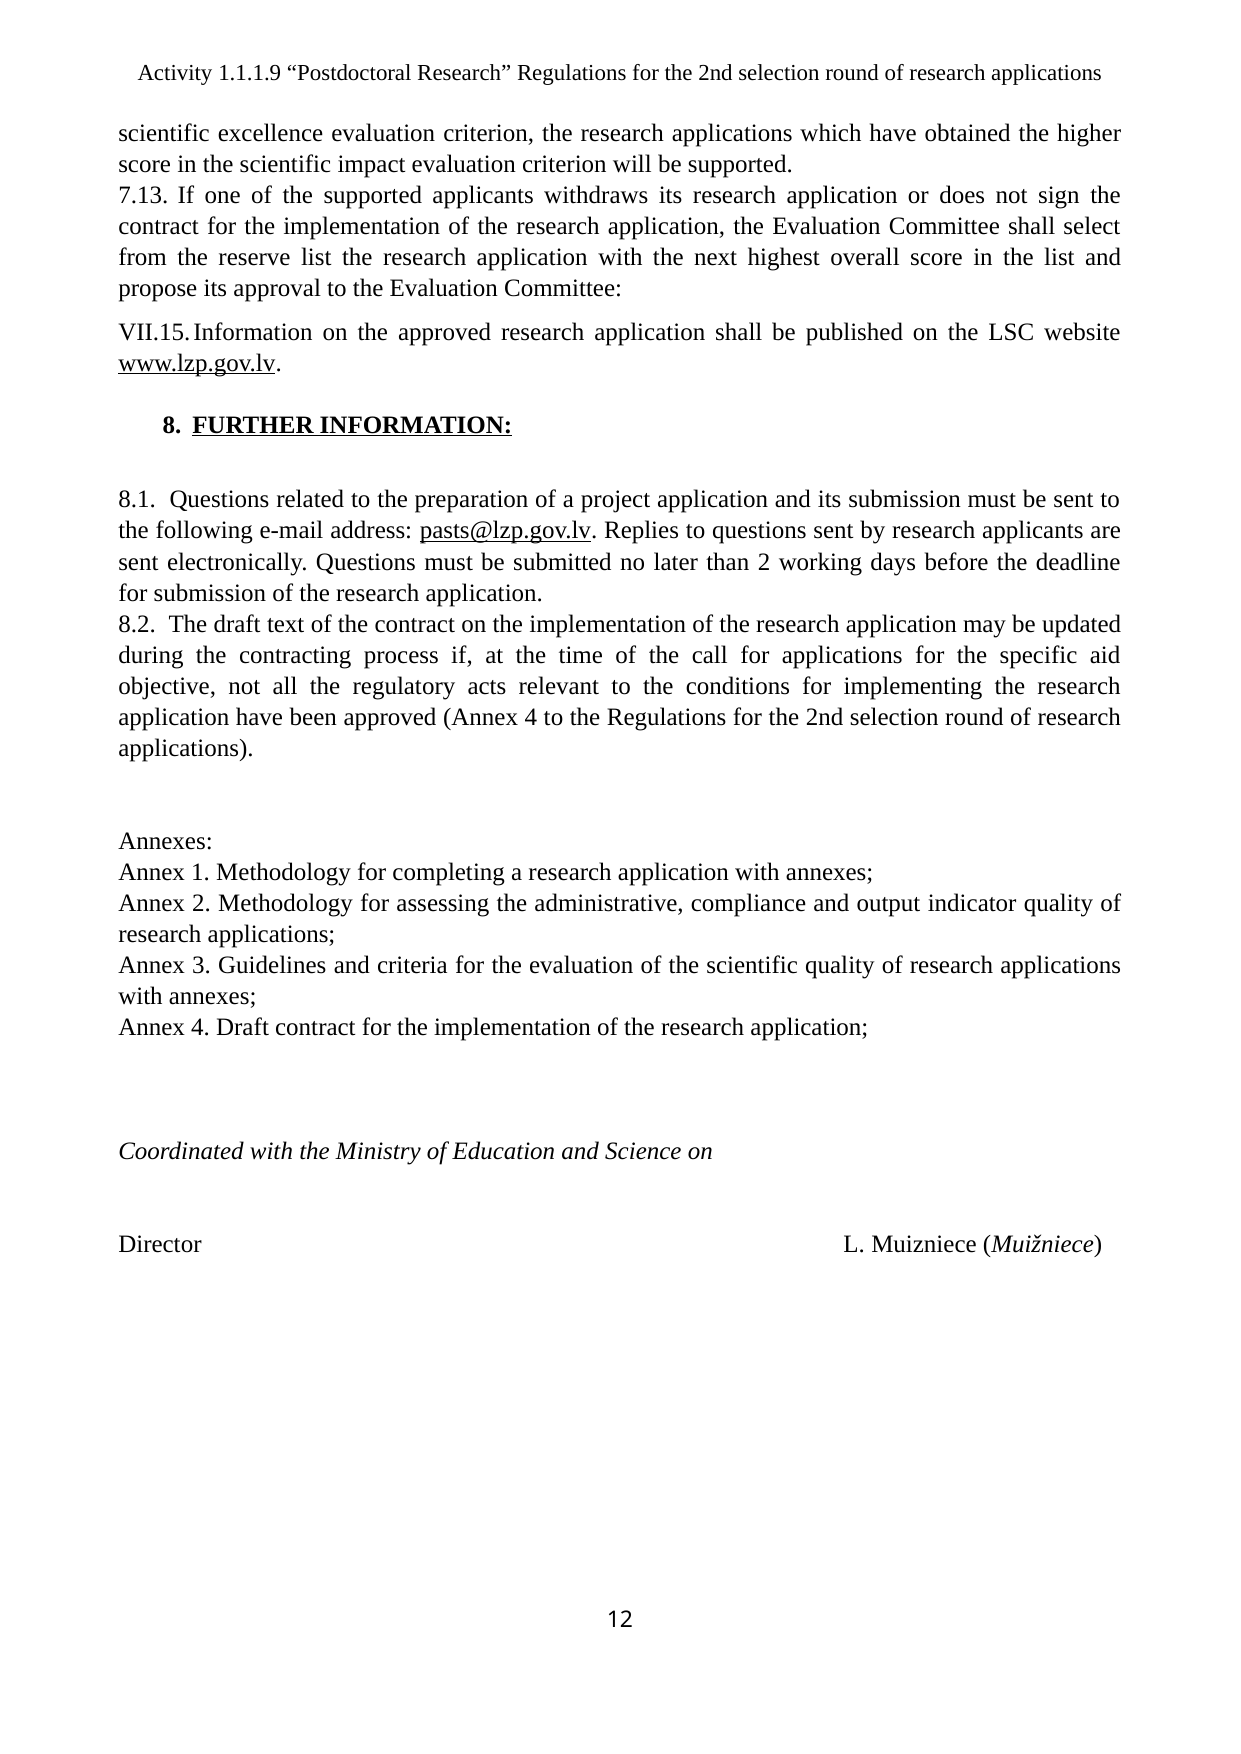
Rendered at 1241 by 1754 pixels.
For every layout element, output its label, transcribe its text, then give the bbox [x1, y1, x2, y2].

list Questions related to the preparation of a project application and its submission must be sent to the following e-mail address: pasts@lzp.gov.lv. Replies to questions sent by research applicants are sent electronically. Questions must be submitted no later than 2 working days before the deadline for submission of the research application. [118, 484, 1122, 606]
text Annex 2. Methodology for assessing the administrative, compliance and output indicator quality of research applications; [118, 888, 1122, 948]
text Annex 4. Draft contract for the implementation of the research application; [118, 1012, 1122, 1041]
list FURTHER INFORMATION: [162, 410, 1122, 439]
text Annex 3. Guidelines and criteria for the evaluation of the scientific quality of research applications with annexes; [118, 950, 1122, 1010]
list The draft text of the contract on the implementation of the research application may be updated during the contracting process if, at the time of the call for applications for the specific aid objective, not all the regulatory acts relevant to the conditions for implementing the research application have been approved (Annex 4 to the Regulations for the 2nd selection round of research applications). [118, 609, 1122, 762]
list Information on the approved research application shall be published on the LSC website www.lzp.gov.lv. [118, 317, 1122, 377]
text Annex 1. Methodology for completing a research application with annexes; [118, 857, 1122, 886]
list If one of the supported applicants withdraws its research application or does not sign the contract for the implementation of the research application, the Evaluation Committee shall select from the reserve list the research application with the next highest overall score in the list and propose its approval to the Evaluation Committee: [118, 180, 1122, 302]
text Annexes: [118, 826, 1122, 855]
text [118, 118, 1122, 178]
text Coordinated with the Ministry of Education and Science on [118, 1136, 1122, 1165]
text Director L. Muizniece (Muižniece) [118, 1229, 1122, 1258]
